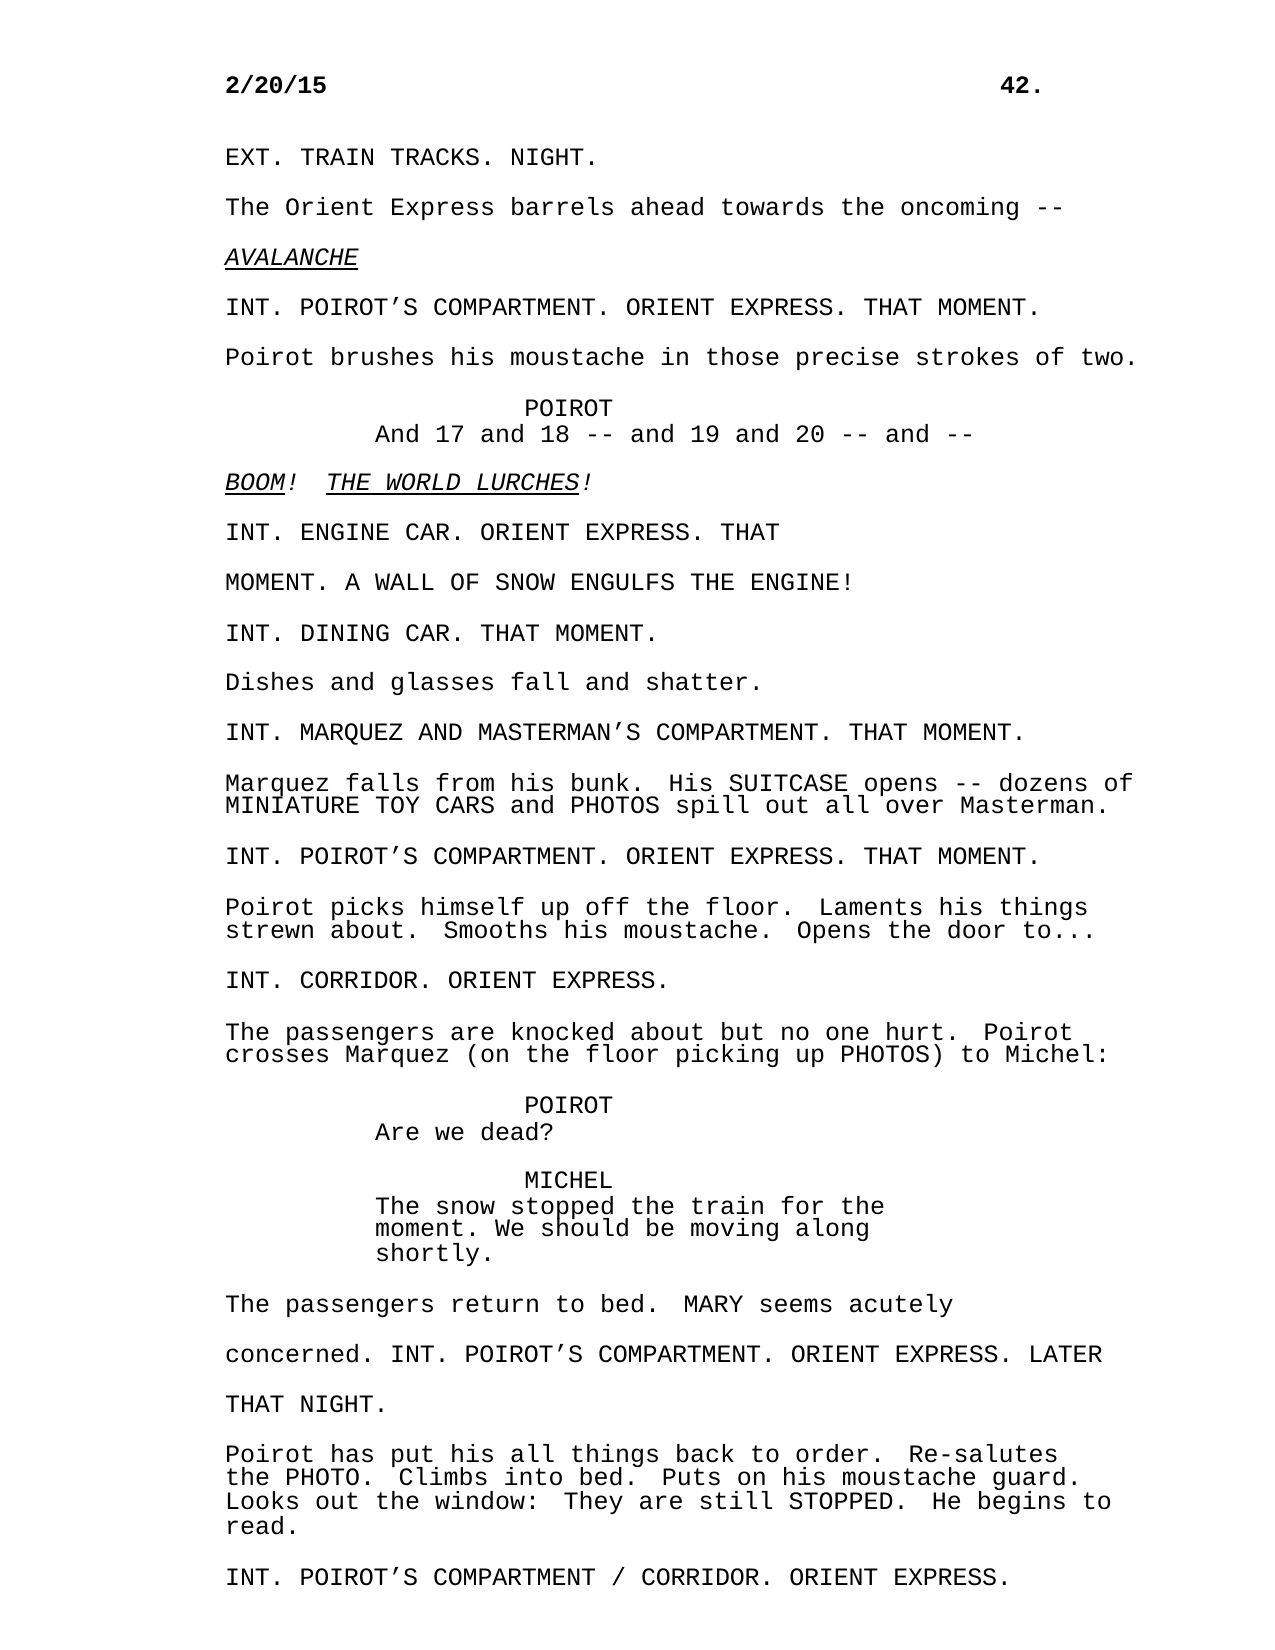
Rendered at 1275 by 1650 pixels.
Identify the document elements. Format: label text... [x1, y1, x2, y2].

text INT. DINING CAR. THAT MOMENT. [225, 619, 1156, 647]
text Poirot brushes his moustache in those precise strokes of two. [225, 345, 1156, 373]
text The passengers are knocked about but no one hurt. Poirot crosses Marquez (on the floor picking up PHOTOS) to Michel: [225, 1021, 1156, 1070]
subtitle POIROT [225, 1093, 912, 1119]
text AVALANCHE [225, 245, 1156, 273]
subtitle INT. MARQUEZ AND MASTERMAN’S COMPARTMENT. THAT MOMENT. [225, 719, 1156, 748]
subtitle INT. POIROT’S COMPARTMENT. ORIENT EXPRESS. THAT MOMENT. [225, 844, 1156, 872]
subtitle INT. CORRIDOR. ORIENT EXPRESS. [225, 968, 1156, 996]
subtitle MICHEL [225, 1168, 912, 1194]
text The snow stopped the train for the moment. We should be moving along shortly. [375, 1195, 988, 1269]
subtitle POIROT [225, 395, 912, 422]
subtitle INT. ENGINE CAR. ORIENT EXPRESS. THAT MOMENT. A WALL OF SNOW ENGULFS THE ENGINE! [225, 520, 883, 598]
text Marquez falls from his bunk. His SUITCASE opens -- dozens of MINIATURE TOY CARS and PHOTOS spill out all over Masterman. [225, 772, 1156, 821]
text Dishes and glasses fall and shatter. [225, 669, 1156, 698]
text The Orient Express barrels ahead towards the oncoming -- [225, 195, 1156, 223]
text Are we dead? [375, 1119, 1156, 1146]
text The passengers return to bed. MARY seems acutely concerned. INT. POIROT’S COMPARTMENT. ORIENT EXPRESS. LATER THAT NIGHT. [225, 1292, 1115, 1420]
text Poirot has put his all things back to order. Re-salutes the PHOTO. Climbs into bed. Puts on his moustache guard. Looks out the window: They are still STOPPED. He begins to read. [225, 1443, 1115, 1542]
text Poirot picks himself up off the floor. Laments his things strewn about. Smooths his moustache. Opens the door to... [225, 896, 1156, 946]
subtitle INT. POIROT’S COMPARTMENT / CORRIDOR. ORIENT EXPRESS. [225, 1565, 1156, 1593]
text BOOM! THE WORLD LURCHES! [225, 470, 1156, 498]
subtitle INT. POIROT’S COMPARTMENT. ORIENT EXPRESS. THAT MOMENT. [225, 295, 1156, 323]
text And 17 and 18 -- and 19 and 20 -- and -- [375, 422, 1156, 448]
subtitle EXT. TRAIN TRACKS. NIGHT. [225, 145, 1156, 173]
